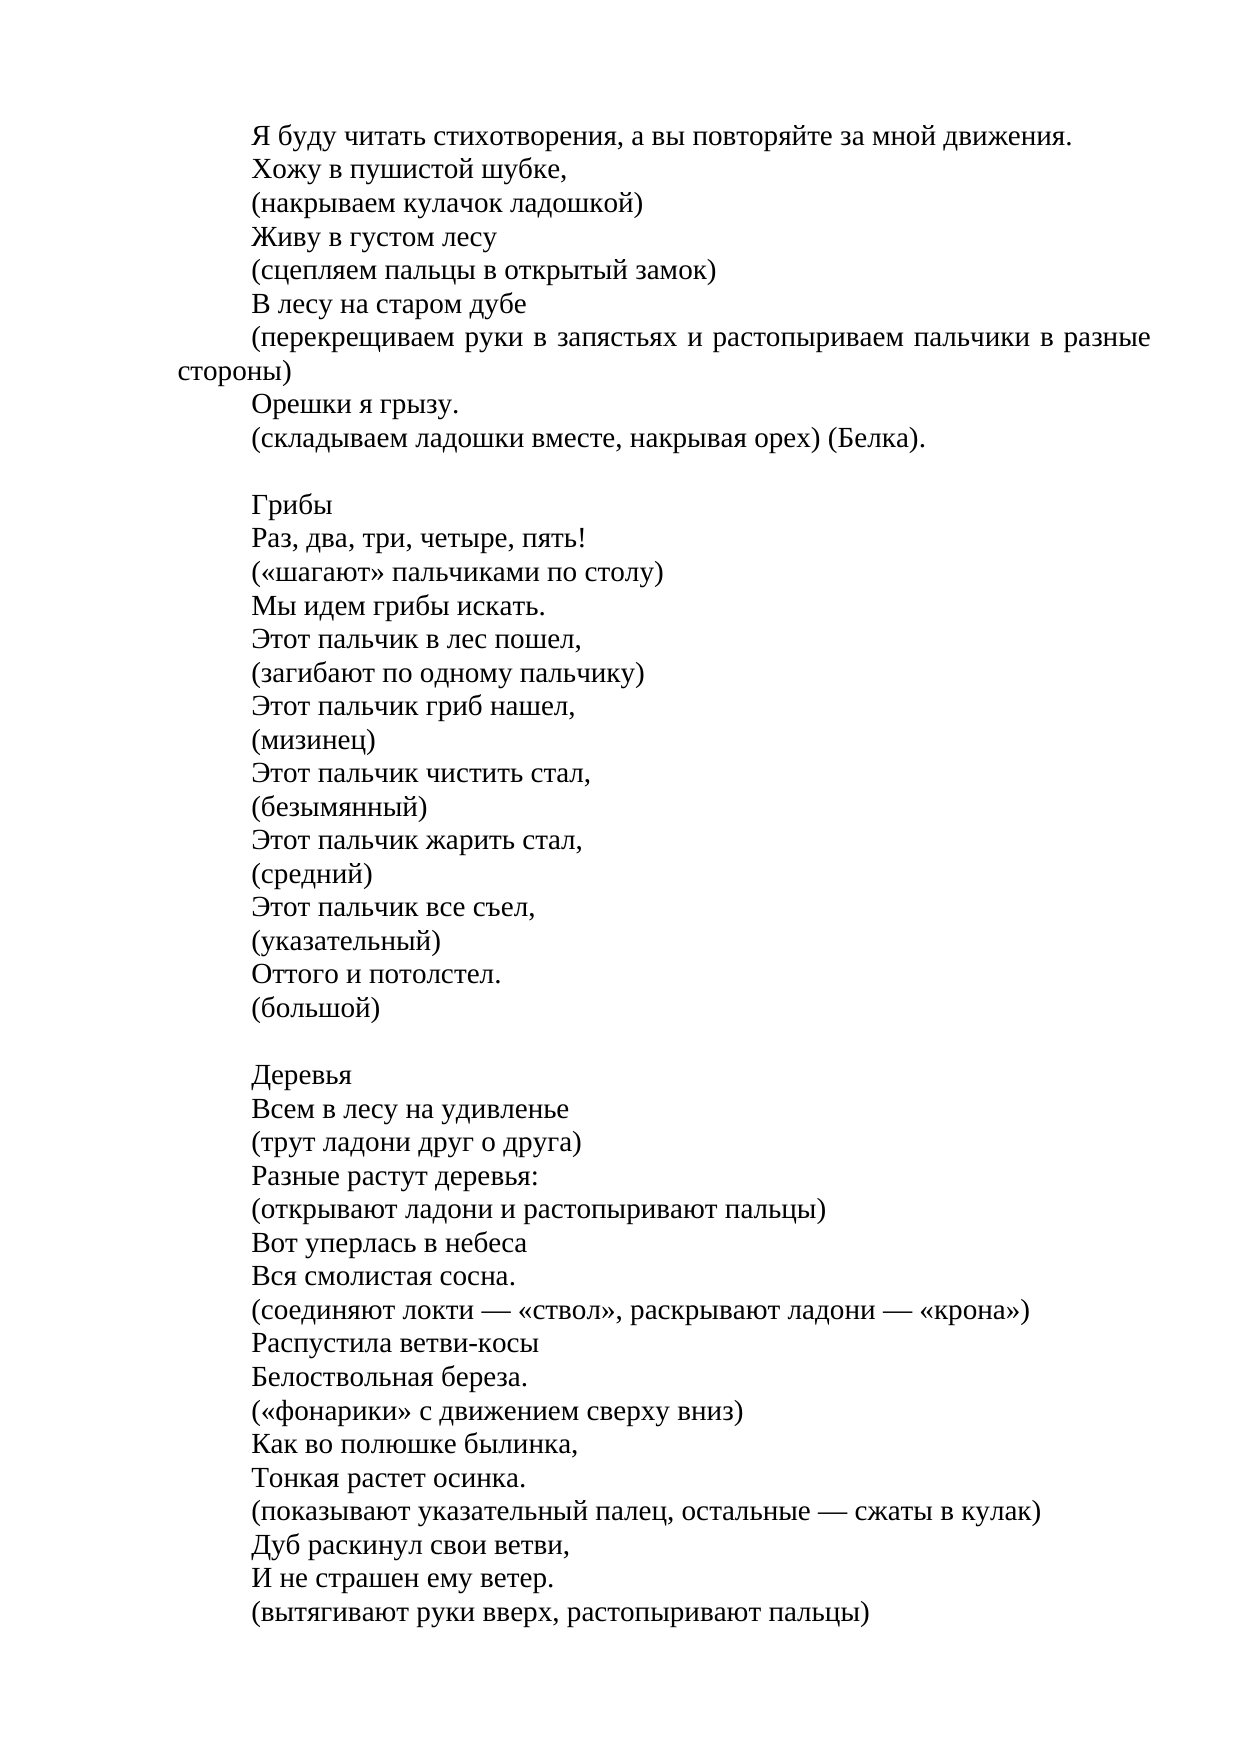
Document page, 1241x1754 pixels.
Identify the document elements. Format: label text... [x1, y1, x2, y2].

text («шагают» пальчиками по столу) [177, 554, 1152, 588]
text Хожу в пушистой шубке, [177, 152, 1152, 185]
text Орешки я грызу. [177, 386, 1152, 420]
text (загибают по одному пальчику) [177, 655, 1152, 688]
text (сцепляем пальцы в открытый замок) [177, 252, 1152, 286]
text Раз, два, три, четыре, пять! [177, 521, 1152, 554]
text Как во полюшке былинка, [177, 1426, 1152, 1460]
text (большой) [177, 990, 1152, 1024]
text Вот уперлась в небеса [177, 1225, 1152, 1258]
text Разные растут деревья: [177, 1158, 1152, 1191]
text Вся смолистая сосна. [177, 1258, 1152, 1292]
text Я буду читать стихотворения, а вы повторяйте за мной движения. [177, 118, 1152, 152]
text Грибы [177, 487, 1152, 521]
text (накрываем кулачок ладошкой) [177, 185, 1152, 219]
text (складываем ладошки вместе, накрывая орех) (Белка). [177, 420, 1152, 453]
text Деревья [177, 1057, 1152, 1091]
text Живу в густом лесу [177, 219, 1152, 252]
text Этот пальчик чистить стал, [177, 755, 1152, 789]
text Этот пальчик все съел, [177, 889, 1152, 923]
text В лесу на старом дубе [177, 286, 1152, 319]
text (безымянный) [177, 789, 1152, 822]
text (соединяют локти — «ствол», раскрывают ладони — «крона») [177, 1292, 1152, 1326]
text Дуб раскинул свои ветви, [177, 1527, 1152, 1560]
text (показывают указательный палец, остальные — сжаты в кулак) [177, 1493, 1152, 1527]
text (средний) [177, 856, 1152, 889]
text Этот пальчик жарить стал, [177, 822, 1152, 856]
text (перекрещиваем руки в запястьях и растопыриваем пальчики в разные стороны) [177, 319, 1152, 386]
text И не страшен ему ветер. [177, 1560, 1152, 1594]
text (вытягивают руки вверх, растопыривают пальцы) [177, 1594, 1152, 1627]
text Белоствольная береза. [177, 1359, 1152, 1393]
text Этот пальчик в лес пошел, [177, 621, 1152, 655]
text (мизинец) [177, 722, 1152, 755]
text Всем в лесу на удивленье [177, 1091, 1152, 1124]
text Тонкая растет осинка. [177, 1460, 1152, 1493]
text (указательный) [177, 923, 1152, 957]
text Распустила ветви-косы [177, 1326, 1152, 1359]
text Оттого и потолстел. [177, 957, 1152, 990]
text (трут ладони друг о друга) [177, 1124, 1152, 1158]
text Мы идем грибы искать. [177, 588, 1152, 621]
text (открывают ладони и растопыривают пальцы) [177, 1191, 1152, 1225]
text Этот пальчик гриб нашел, [177, 688, 1152, 722]
text («фонарики» с движением сверху вниз) [177, 1393, 1152, 1426]
